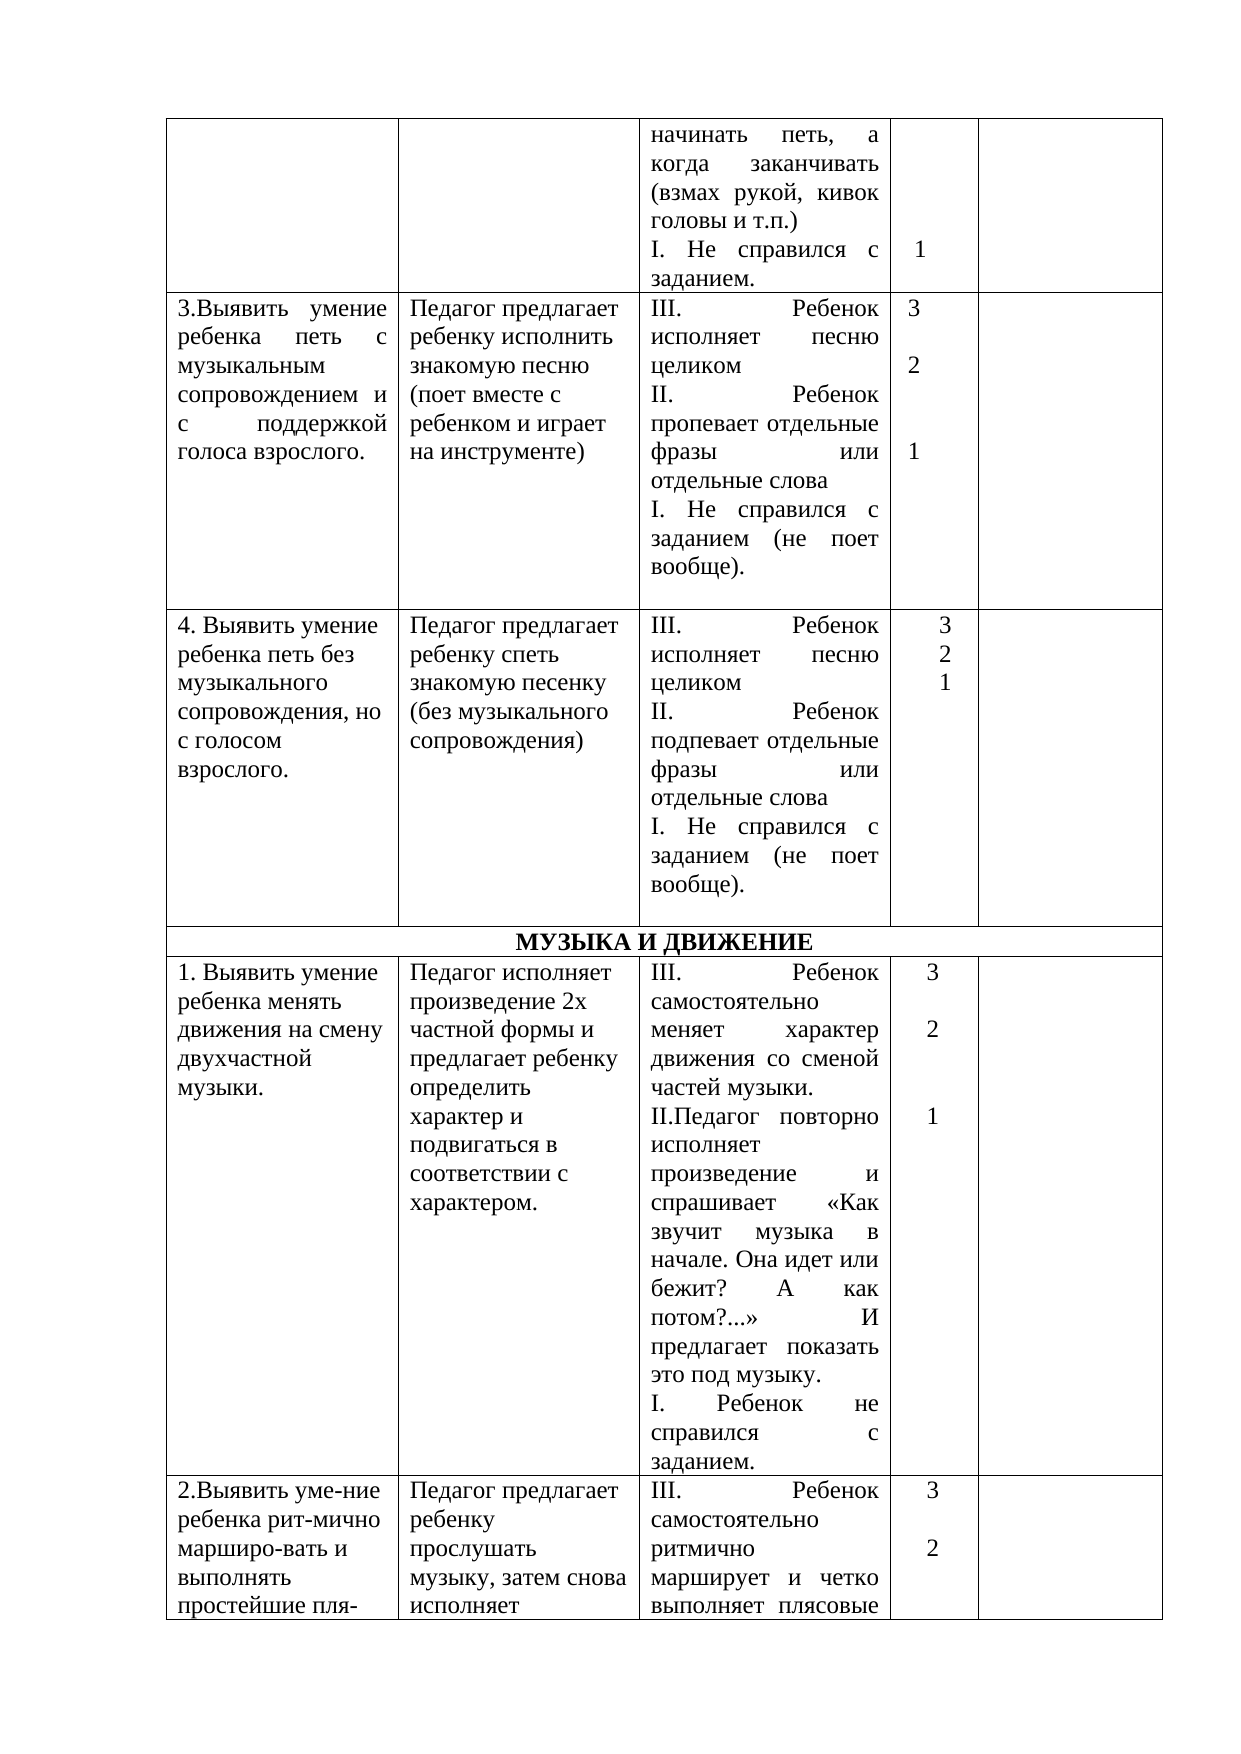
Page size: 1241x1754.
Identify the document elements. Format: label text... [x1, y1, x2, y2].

table_cell 3 2 1 [891, 1476, 978, 1619]
table_cell 3 2 1 [891, 119, 978, 292]
table_cell Педагог исполняет произведение 2х частной формы и предлагает ребенку определить характер и подвигаться в соответствии с характером. [399, 957, 639, 1474]
table_cell 3 2 1 [891, 293, 978, 609]
table_cell 3 2 1 [891, 610, 978, 926]
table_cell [167, 1476, 398, 1619]
table_cell Педагог предлагает ребенку исполнить знакомую песню (поет вместе с ребенком и играет на инструменте) [399, 293, 639, 609]
table_cell III. Ребенок самостоятельно меняет характер движения со сменой частей музыки. II.Педагог повторно исполняет произведение и спрашивает «Как звучит музыка в начале. Она идет или бежит? А как потом?...» И предлагает показать это под музыку. Ребенок не справился с заданием. [640, 957, 890, 1474]
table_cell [640, 1476, 890, 1619]
table_cell III. Ребенок исполняет песню целиком II. Ребенок пропевает отдельные фразы или отдельные слова Не справился с заданием (не поет вообще). [640, 293, 890, 609]
table_cell [979, 610, 1162, 926]
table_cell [640, 119, 890, 292]
table_cell 3 2 1 [891, 957, 978, 1474]
table_cell МУЗЫКА И ДВИЖЕНИЕ [167, 927, 1162, 956]
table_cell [167, 119, 398, 292]
table_cell [979, 119, 1162, 292]
table_cell 1. Выявить умение ребенка менять движения на смену двухчастной музыки. [167, 957, 398, 1474]
table_cell 3.Выявить умение ребенка петь с музыкальным сопровождением и с поддержкой голоса взрослого. [167, 293, 398, 609]
table_cell Педагог предлагает ребенку спеть знакомую песенку (без музыкального сопровождения) [399, 610, 639, 926]
table_cell [979, 1476, 1162, 1619]
table_cell III. Ребенок исполняет песню целиком II. Ребенок подпевает отдельные фразы или отдельные слова Не справился с заданием (не поет вообще). [640, 610, 890, 926]
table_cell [399, 1476, 639, 1619]
table_cell [979, 293, 1162, 609]
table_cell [399, 119, 639, 292]
table_cell 4. Выявить умение ребенка петь без музыкального сопровождения, но с голосом взрослого. [167, 610, 398, 926]
table_cell [979, 957, 1162, 1474]
